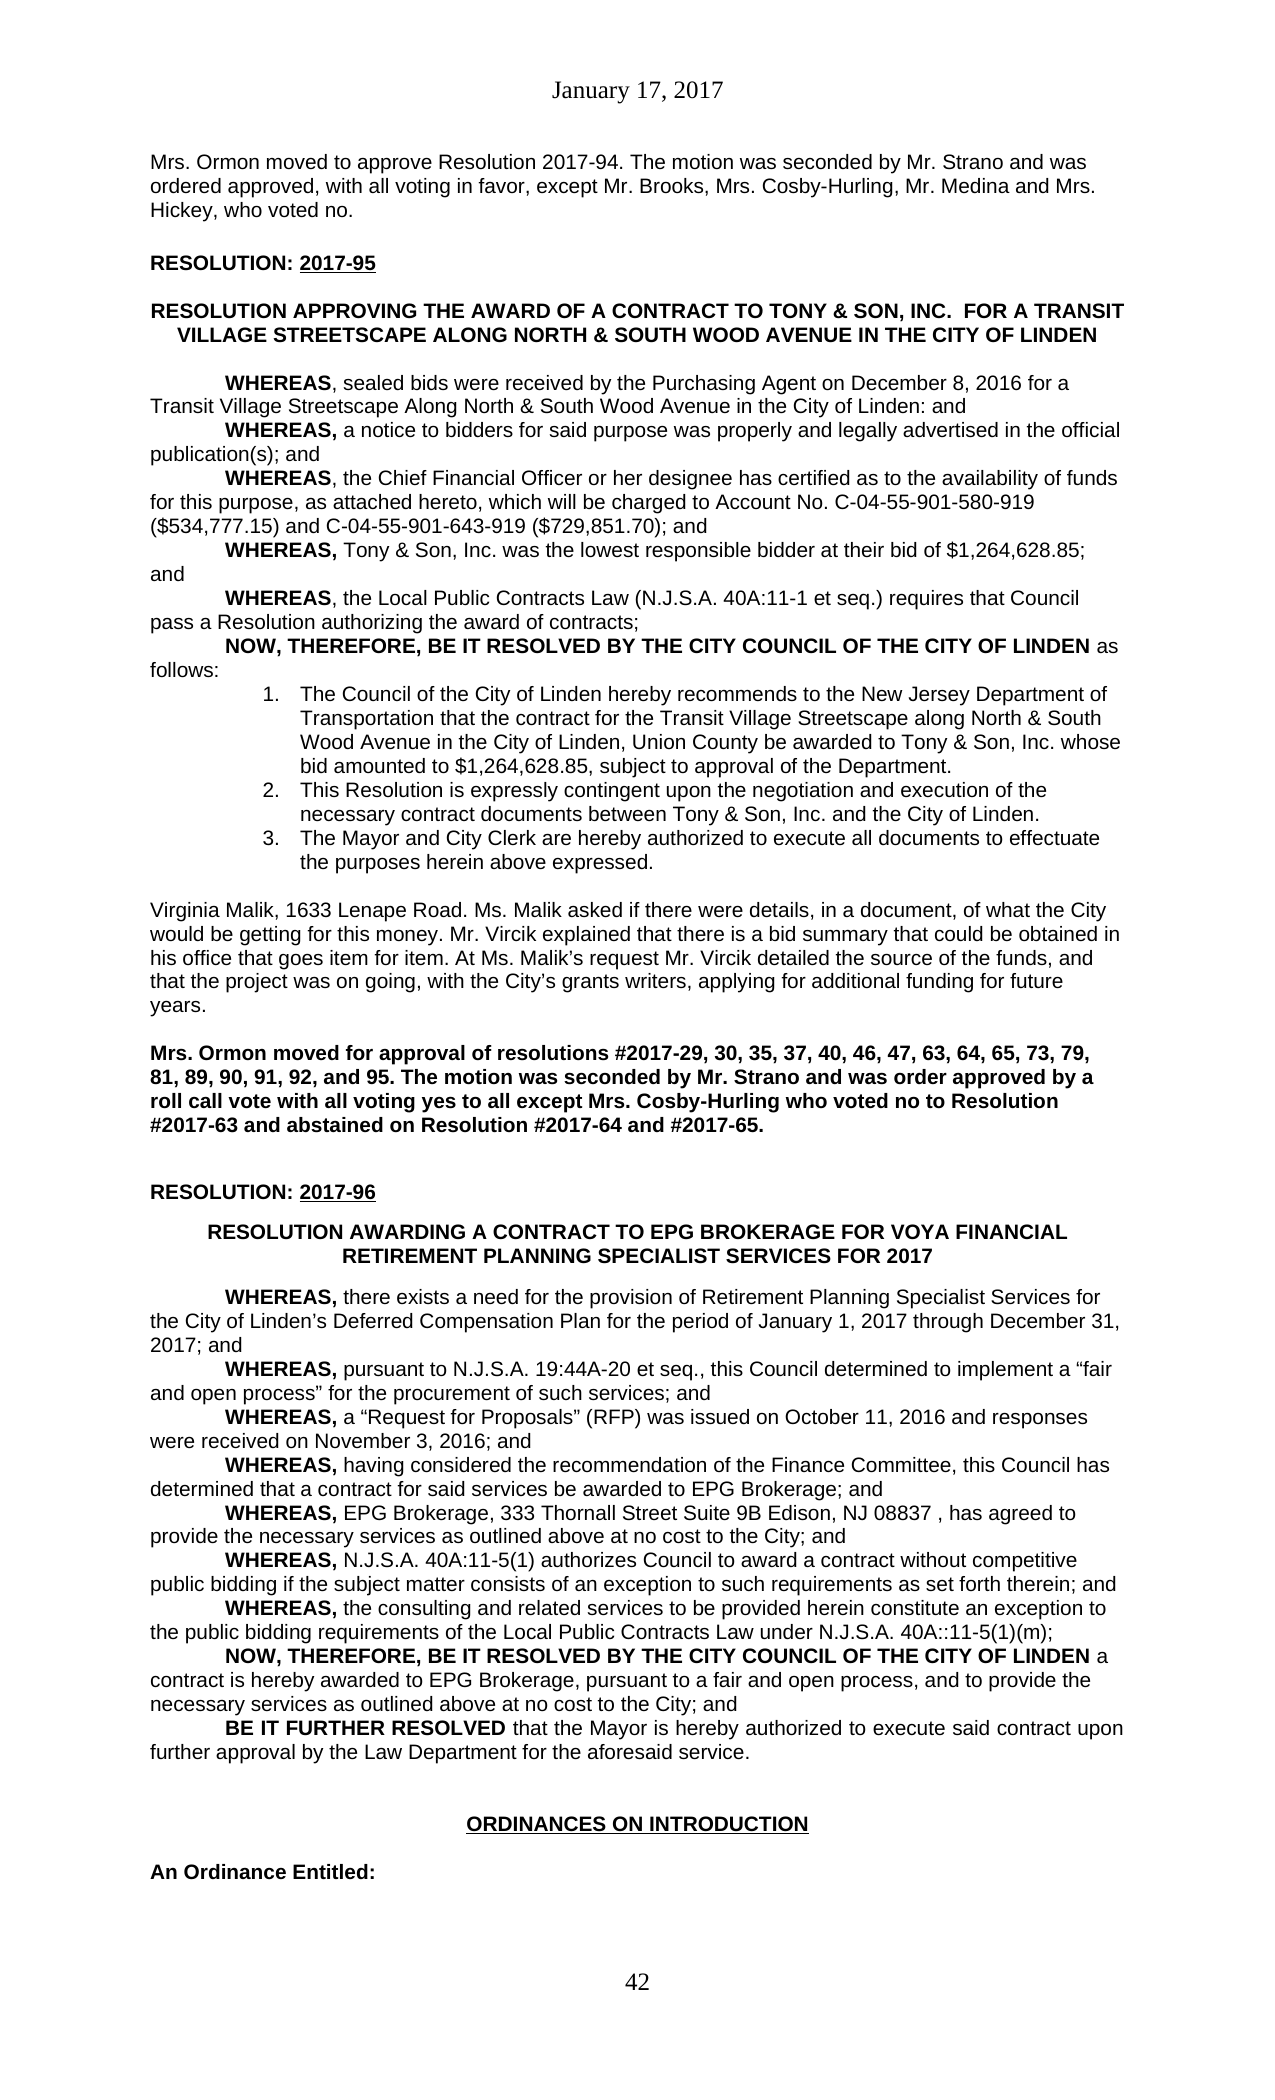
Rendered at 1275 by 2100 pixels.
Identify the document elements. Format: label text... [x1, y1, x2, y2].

text WHEREAS, the Chief Financial Officer or her designee has certified as to the availability of funds for this purpose, as attached hereto, which will be charged to Account No. C-04-55-901-580-919 ($534,777.15) and C-04-55-901-643-919 ($729,851.70); and [150, 466, 1125, 538]
text Mrs. Ormon moved to approve Resolution 2017-94. The motion was seconded by Mr. Strano and was ordered approved, with all voting in favor, except Mr. Brooks, Mrs. Cosby-Hurling, Mr. Medina and Mrs. Hickey, who voted no. [150, 150, 1125, 222]
text NOW, THEREFORE, BE IT RESOLVED BY THE CITY COUNCIL OF THE CITY OF LINDEN a contract is hereby awarded to EPG Brokerage, pursuant to a fair and open process, and to provide the necessary services as outlined above at no cost to the City; and [150, 1644, 1125, 1716]
list This Resolution is expressly contingent upon the negotiation and execution of the necessary contract documents between Tony & Son, Inc. and the City of Linden. [262, 778, 1125, 826]
text WHEREAS, N.J.S.A. 40A:11-5(1) authorizes Council to award a contract without competitive public bidding if the subject matter consists of an exception to such requirements as set forth therein; and [150, 1548, 1125, 1596]
text NOW, THEREFORE, BE IT RESOLVED BY THE CITY COUNCIL OF THE CITY OF LINDEN as follows: [150, 634, 1125, 682]
text An Ordinance Entitled: [150, 1860, 1125, 1884]
text Mrs. Ormon moved for approval of resolutions #2017-29, 30, 35, 37, 40, 46, 47, 63, 64, 65, 73, 79, 81, 89, 90, 91, 92, and 95. The motion was seconded by Mr. Strano and was order approved by a roll call vote with all voting yes to all except Mrs. Cosby-Hurling who voted no to Resolution #2017-63 and abstained on Resolution #2017-64 and #2017-65. [150, 1041, 1125, 1137]
text RESOLUTION AWARDING A CONTRACT TO EPG BROKERAGE FOR VOYA FINANCIAL RETIREMENT PLANNING SPECIALIST SERVICES FOR 2017 [150, 1220, 1125, 1268]
text BE IT FURTHER RESOLVED that the Mayor is hereby authorized to execute said contract upon further approval by the Law Department for the aforesaid service. [150, 1716, 1125, 1764]
text WHEREAS, Tony & Son, Inc. was the lowest responsible bidder at their bid of $1,264,628.85; and [150, 538, 1125, 586]
text WHEREAS, EPG Brokerage, 333 Thornall Street Suite 9B Edison, NJ 08837 , has agreed to provide the necessary services as outlined above at no cost to the City; and [150, 1500, 1125, 1548]
text WHEREAS, the consulting and related services to be provided herein constitute an exception to the public bidding requirements of the Local Public Contracts Law under N.J.S.A. 40A::11-5(1)(m); [150, 1596, 1125, 1644]
text WHEREAS, a “Request for Proposals” (RFP) was issued on October 11, 2016 and responses were received on November 3, 2016; and [150, 1404, 1125, 1452]
text ORDINANCES ON INTRODUCTION [150, 1812, 1125, 1836]
text Virginia Malik, 1633 Lenape Road. Ms. Malik asked if there were details, in a document, of what the City would be getting for this money. Mr. Vircik explained that there is a bid summary that could be obtained in his office that goes item for item. At Ms. Malik’s request Mr. Vircik detailed the source of the funds, and that the project was on going, with the City’s grants writers, applying for additional funding for future years. [150, 897, 1125, 1017]
text WHEREAS, there exists a need for the provision of Retirement Planning Specialist Services for the City of Linden’s Deferred Compensation Plan for the period of January 1, 2017 through December 31, 2017; and [150, 1285, 1125, 1357]
list The Mayor and City Clerk are hereby authorized to execute all documents to effectuate the purposes herein above expressed. [262, 826, 1125, 873]
text RESOLUTION: 2017-96 [150, 1179, 1125, 1203]
text WHEREAS, sealed bids were received by the Purchasing Agent on December 8, 2016 for a Transit Village Streetscape Along North & South Wood Avenue in the City of Linden: and [150, 370, 1125, 418]
text RESOLUTION APPROVING THE AWARD OF A CONTRACT TO TONY & SON, INC. FOR A TRANSIT VILLAGE STREETSCAPE ALONG NORTH & SOUTH WOOD AVENUE IN THE CITY OF LINDEN [150, 298, 1125, 346]
text WHEREAS, the Local Public Contracts Law (N.J.S.A. 40A:11-1 et seq.) requires that Council pass a Resolution authorizing the award of contracts; [150, 586, 1125, 634]
text RESOLUTION: 2017-95 [150, 251, 1125, 274]
text WHEREAS, a notice to bidders for said purpose was properly and legally advertised in the official publication(s); and [150, 418, 1125, 466]
text WHEREAS, pursuant to N.J.S.A. 19:44A-20 et seq., this Council determined to implement a “fair and open process” for the procurement of such services; and [150, 1357, 1125, 1404]
list The Council of the City of Linden hereby recommends to the New Jersey Department of Transportation that the contract for the Transit Village Streetscape along North & South Wood Avenue in the City of Linden, Union County be awarded to Tony & Son, Inc. whose bid amounted to $1,264,628.85, subject to approval of the Department. [262, 682, 1125, 778]
text WHEREAS, having considered the recommendation of the Finance Committee, this Council has determined that a contract for said services be awarded to EPG Brokerage; and [150, 1452, 1125, 1500]
